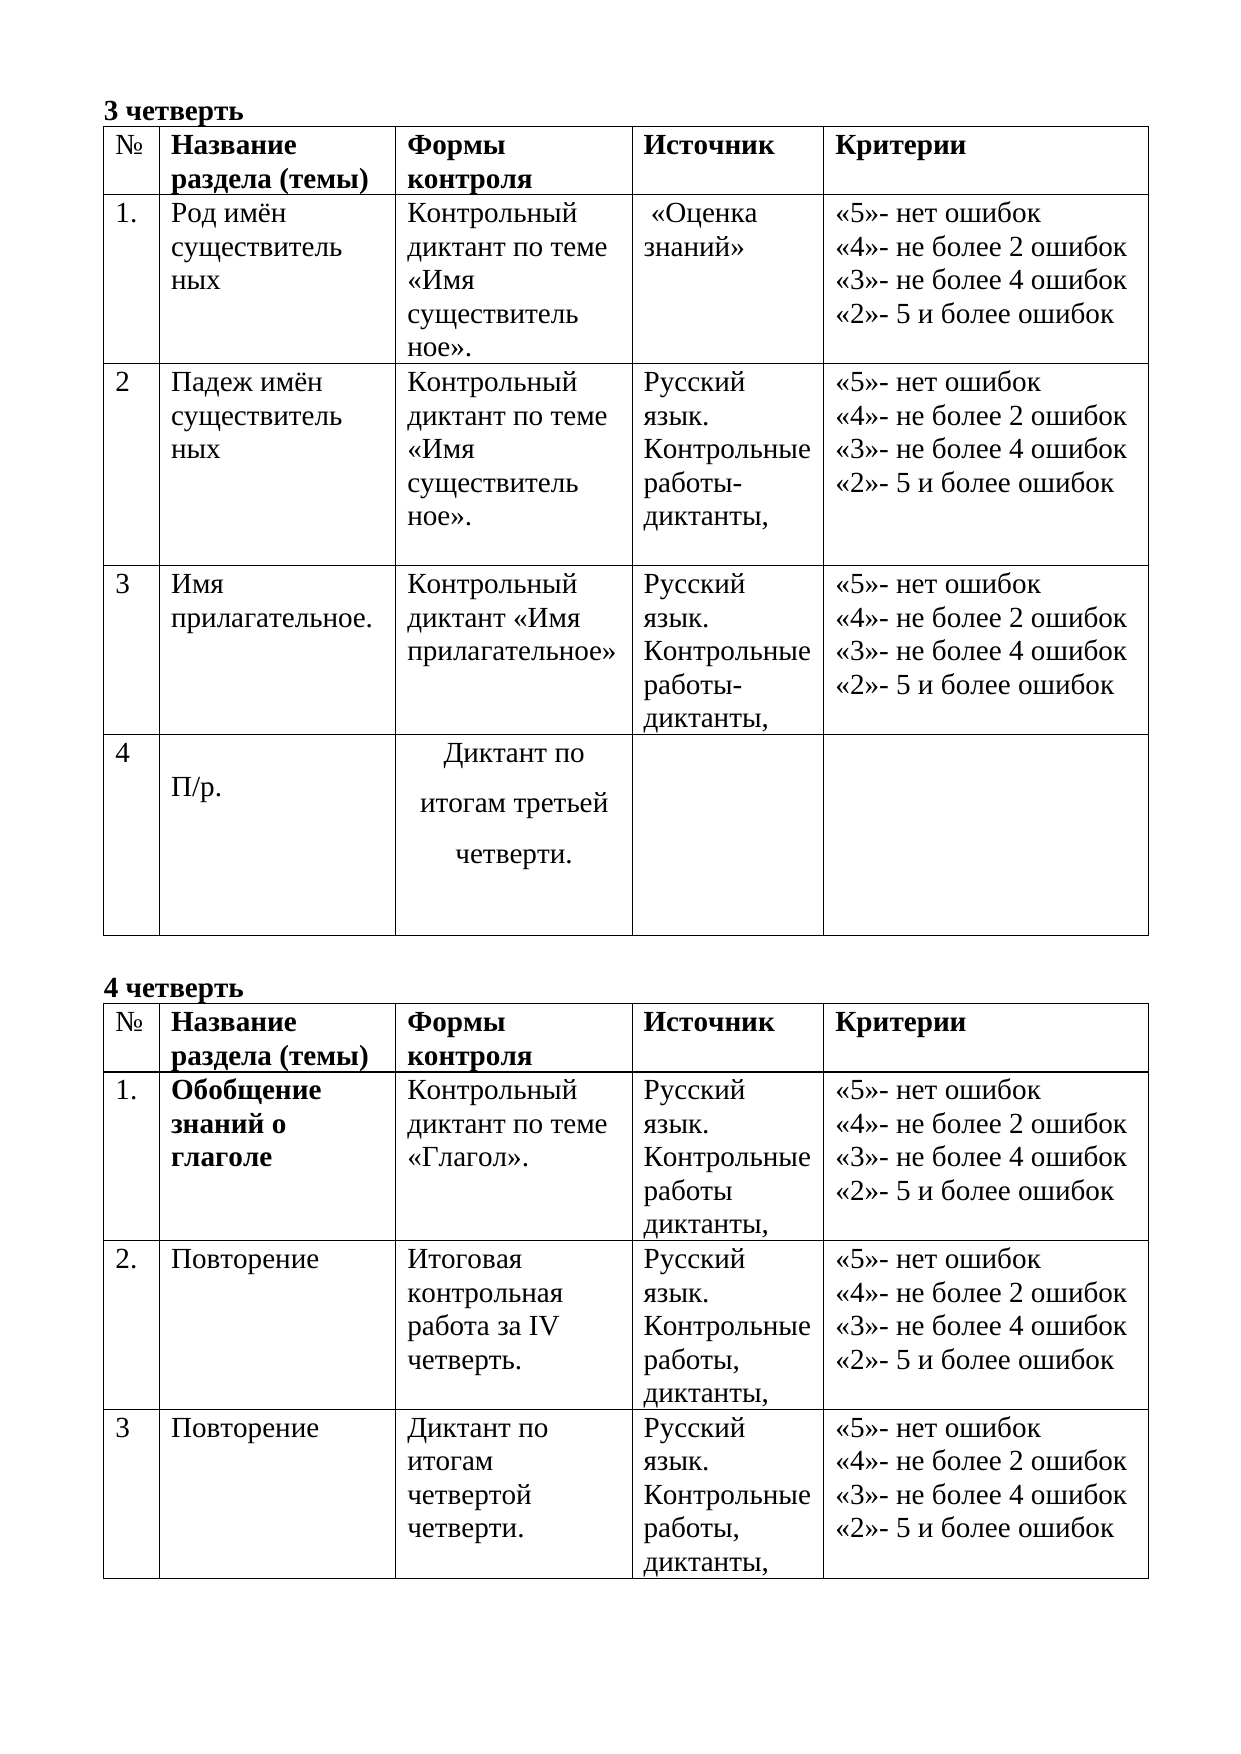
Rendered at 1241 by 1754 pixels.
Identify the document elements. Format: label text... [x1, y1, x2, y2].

table_cell «5»- нет ошибок «4»- не более 2 ошибок «3»- не более 4 ошибок «2»- 5 и более ошибок [824, 364, 1148, 565]
table_cell Русский язык. Контрольные работы, диктанты, [633, 1241, 823, 1409]
table_cell Род имён существитель ных [160, 195, 395, 363]
table_header Критерии [824, 127, 1148, 194]
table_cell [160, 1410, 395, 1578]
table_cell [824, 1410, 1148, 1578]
table_cell 1. [104, 195, 159, 363]
table_cell Русский язык. Контрольные работы- диктанты, [633, 364, 823, 565]
table_cell 4 [104, 735, 159, 935]
table_header Формы контроля [396, 1004, 632, 1071]
table_cell [633, 735, 823, 935]
table_cell Имя прилагательное. [160, 566, 395, 734]
table_cell «5»- нет ошибок «4»- не более 2 ошибок «3»- не более 4 ошибок «2»- 5 и более ошибок [824, 1073, 1148, 1240]
table_cell «5»- нет ошибок «4»- не более 2 ошибок «3»- не более 4 ошибок «2»- 5 и более ошибок [824, 195, 1148, 363]
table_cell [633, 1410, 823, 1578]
table_header Название раздела (темы) [160, 1004, 395, 1071]
table_cell Русский язык. Контрольные работы диктанты, [633, 1073, 823, 1240]
table_cell 2. [104, 1241, 159, 1409]
table_cell «5»- нет ошибок «4»- не более 2 ошибок «3»- не более 4 ошибок «2»- 5 и более ошибок [824, 566, 1148, 734]
table_cell Русский язык. Контрольные работы- диктанты, [633, 566, 823, 734]
table_cell [824, 735, 1148, 935]
table_cell Контрольный диктант по теме «Глагол». [396, 1073, 632, 1240]
table_cell «Оценка знаний» [633, 195, 823, 363]
text 4 четверть [103, 970, 1152, 1003]
table_cell 1. [104, 1073, 159, 1240]
table_cell Контрольный диктант по теме «Имя существитель ное». [396, 364, 632, 565]
table_cell Диктант по итогам третьей четверти. [396, 735, 632, 935]
table_cell Падеж имён существитель ных [160, 364, 395, 565]
table_cell «5»- нет ошибок «4»- не более 2 ошибок «3»- не более 4 ошибок «2»- 5 и более ошибок [824, 1241, 1148, 1409]
table_cell Контрольный диктант «Имя прилагательное» [396, 566, 632, 734]
table_header № [104, 1004, 159, 1071]
table_header Название раздела (темы) [160, 127, 395, 194]
table_cell П/р. [160, 735, 395, 935]
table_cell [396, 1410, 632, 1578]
text 3 четверть [103, 93, 1152, 126]
table_cell 2 [104, 364, 159, 565]
table_header № [104, 127, 159, 194]
table_cell Повторение [160, 1241, 395, 1409]
table_cell Обобщение знаний о глаголе [160, 1073, 395, 1240]
table_cell 3 [104, 566, 159, 734]
table_header Критерии [824, 1004, 1148, 1071]
table_header Источник [633, 1004, 823, 1071]
table_header Формы контроля [396, 127, 632, 194]
table_header Источник [633, 127, 823, 194]
table_cell 3 [104, 1410, 159, 1578]
table_cell Контрольный диктант по теме «Имя существитель ное». [396, 195, 632, 363]
table_cell Итоговая контрольная работа за IV четверть. [396, 1241, 632, 1409]
